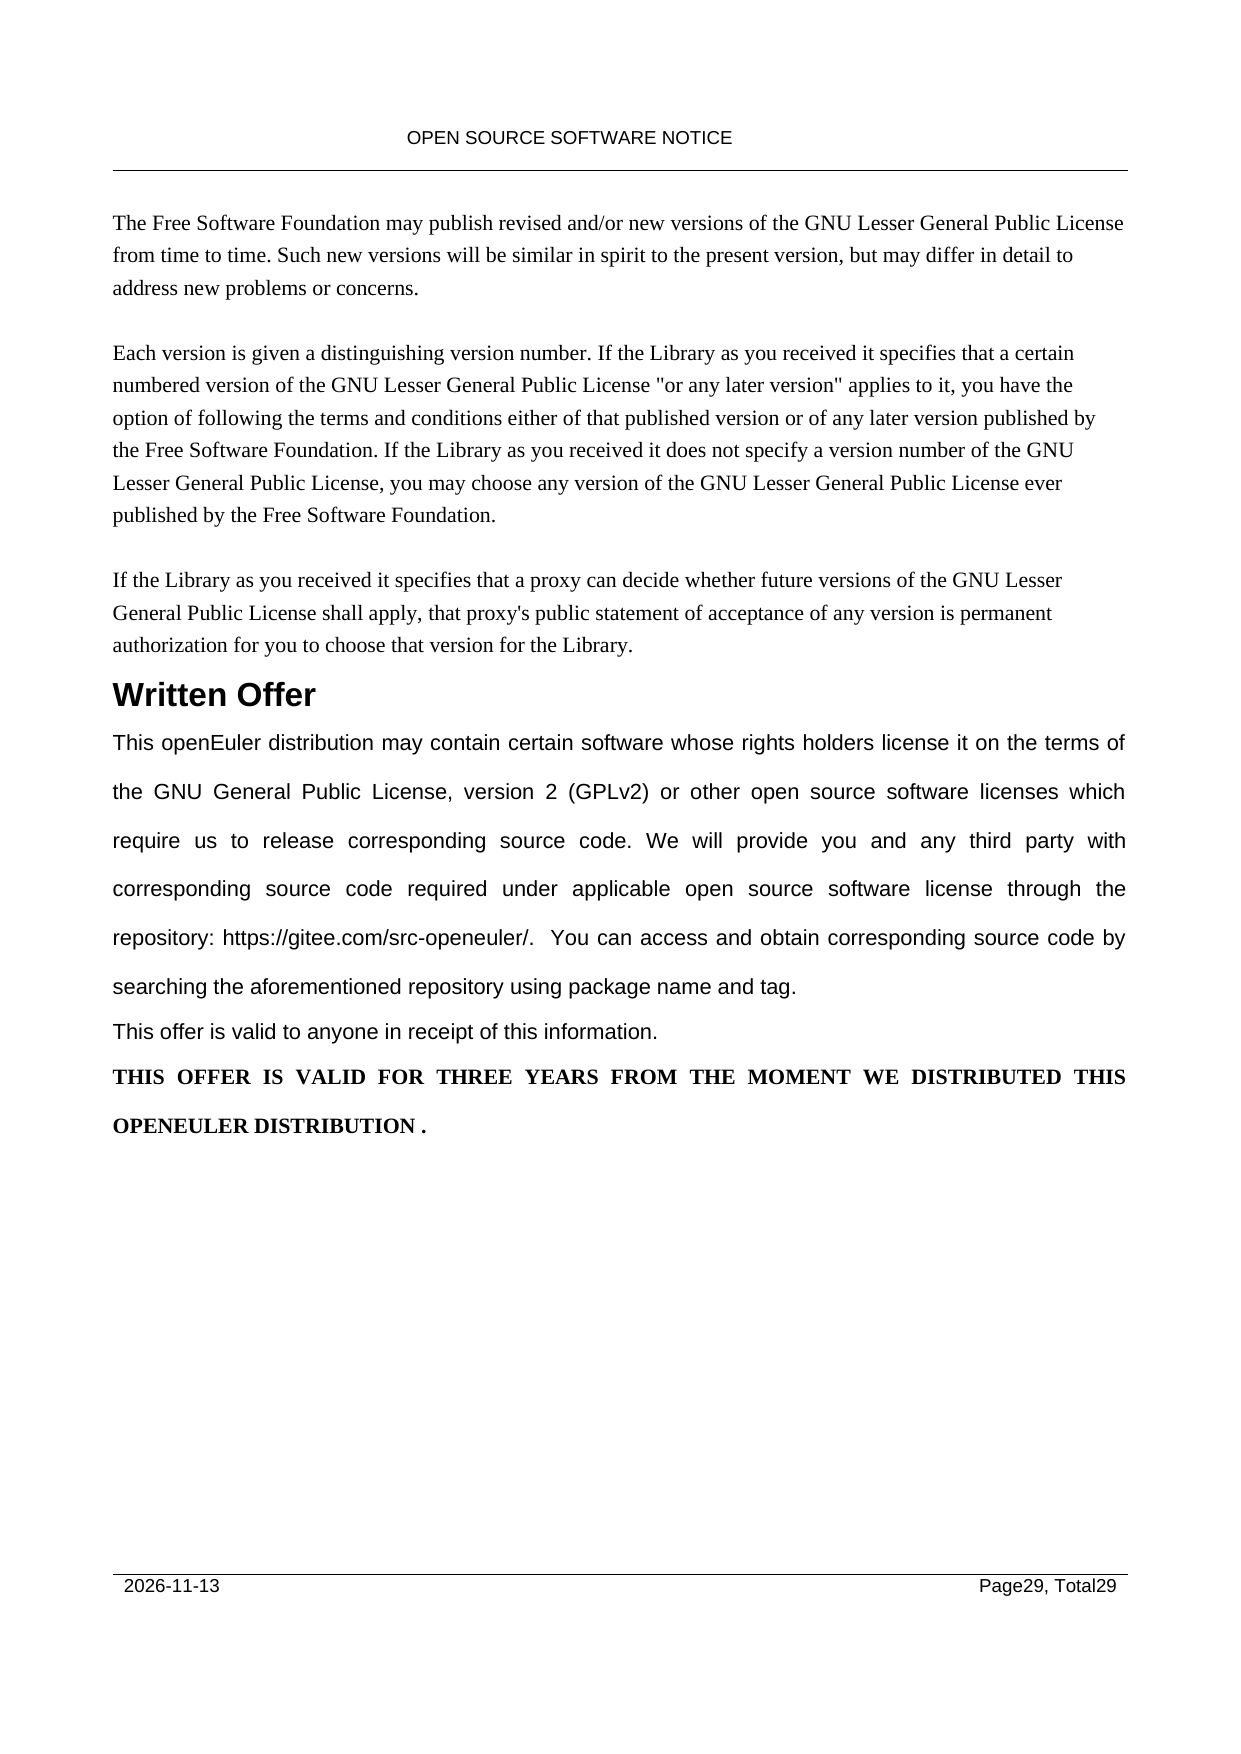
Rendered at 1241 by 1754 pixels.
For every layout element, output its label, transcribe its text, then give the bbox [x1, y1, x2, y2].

text THIS OFFER IS VALID FOR THREE YEARS FROM THE MOMENT WE DISTRIBUTED THIS OPENEULER DISTRIBUTION . [112, 1060, 1128, 1142]
text This offer is valid to anyone in receipt of this information. [112, 1015, 1128, 1048]
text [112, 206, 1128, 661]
text This openEuler distribution may contain certain software whose rights holders license it on the terms of the GNU General Public License, version 2 (GPLv2) or other open source software licenses which require us to release corresponding source code. We will provide you and any third party with corresponding source code required under applicable open source software license through the repository: https://gitee.com/src-openeuler/. You can access and obtain corresponding source code by searching the aforementioned repository using package name and tag. [112, 726, 1128, 1003]
text Written Offer [112, 661, 1128, 726]
